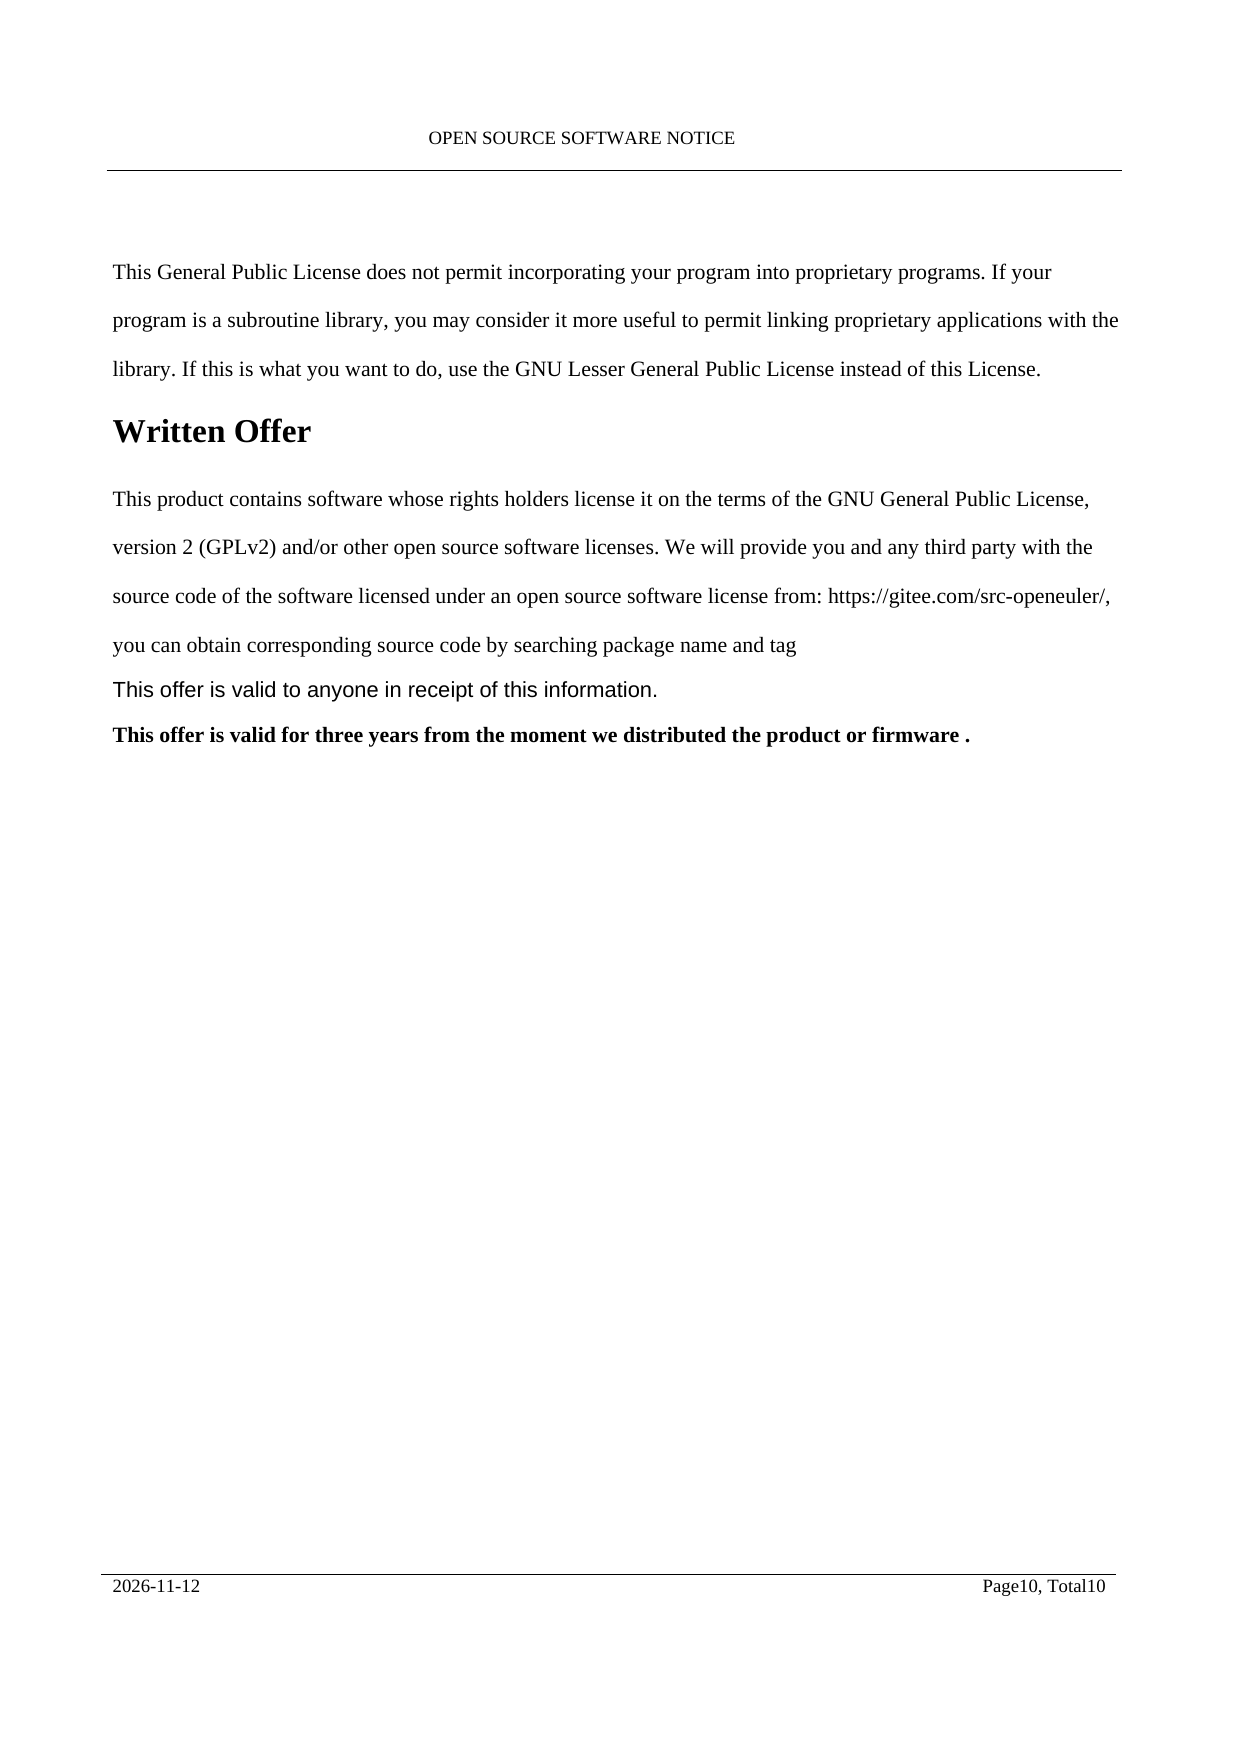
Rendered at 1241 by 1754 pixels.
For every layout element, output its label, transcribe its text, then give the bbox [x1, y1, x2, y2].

text This offer is valid to anyone in receipt of this information. [112, 673, 1128, 706]
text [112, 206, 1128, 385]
text Written Offer [112, 398, 1128, 463]
text This product contains software whose rights holders license it on the terms of the GNU General Public License, version 2 (GPLv2) and/or other open source software licenses. We will provide you and any third party with the source code of the software licensed under an open source software license from: https://gitee.com/src-openeuler/, you can obtain corresponding source code by searching package name and tag [112, 482, 1128, 661]
text This offer is valid for three years from the moment we distributed the product or firmware . [112, 718, 1128, 751]
